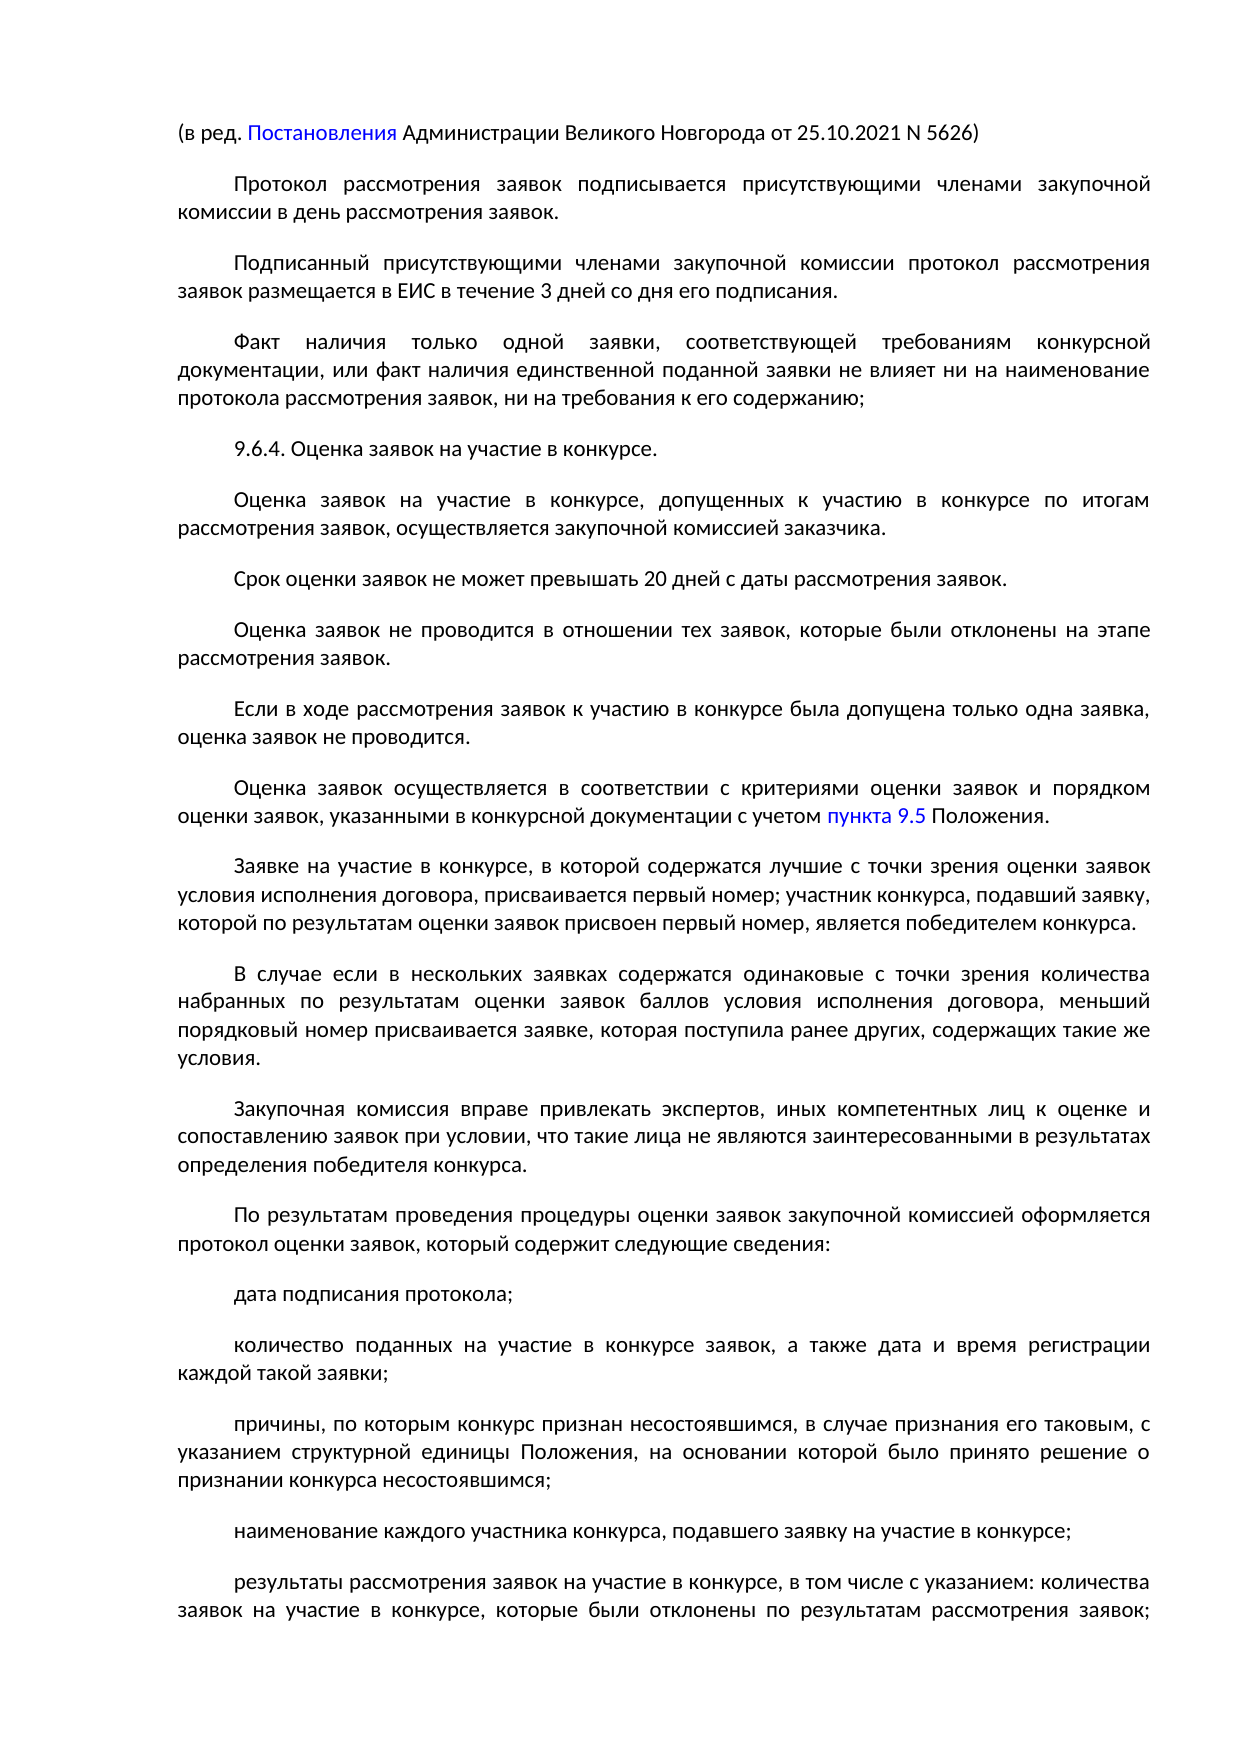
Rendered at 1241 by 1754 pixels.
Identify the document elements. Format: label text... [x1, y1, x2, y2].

text По результатам проведения процедуры оценки заявок закупочной комиссией оформляется протокол оценки заявок, который содержит следующие сведения: [177, 1201, 1152, 1257]
text наименование каждого участника конкурса, подавшего заявку на участие в конкурсе; [177, 1516, 1152, 1544]
text Факт наличия только одной заявки, соответствующей требованиям конкурсной документации, или факт наличия единственной поданной заявки не влияет ни на наименование протокола рассмотрения заявок, ни на требования к его содержанию; [177, 327, 1152, 411]
text причины, по которым конкурс признан несостоявшимся, в случае признания его таковым, с указанием структурной единицы Положения, на основании которой было принято решение о признании конкурса несостоявшимся; [177, 1409, 1152, 1493]
text Закупочная комиссия вправе привлекать экспертов, иных компетентных лиц к оценке и сопоставлению заявок при условии, что такие лица не являются заинтересованными в результатах определения победителя конкурса. [177, 1094, 1152, 1178]
text Оценка заявок не проводится в отношении тех заявок, которые были отклонены на этапе рассмотрения заявок. [177, 615, 1152, 671]
text 9.6.4. Оценка заявок на участие в конкурсе. [177, 434, 1152, 462]
text Срок оценки заявок не может превышать 20 дней с даты рассмотрения заявок. [177, 564, 1152, 592]
text Оценка заявок на участие в конкурсе, допущенных к участию в конкурсе по итогам рассмотрения заявок, осуществляется закупочной комиссией заказчика. [177, 485, 1152, 541]
text Заявке на участие в конкурсе, в которой содержатся лучшие с точки зрения оценки заявок условия исполнения договора, присваивается первый номер; участник конкурса, подавший заявку, которой по результатам оценки заявок присвоен первый номер, является победителем конкурса. [177, 852, 1152, 936]
text количество поданных на участие в конкурсе заявок, а также дата и время регистрации каждой такой заявки; [177, 1331, 1152, 1387]
text Подписанный присутствующими членами закупочной комиссии протокол рассмотрения заявок размещается в ЕИС в течение 3 дней со дня его подписания. [177, 248, 1152, 304]
text Если в ходе рассмотрения заявок к участию в конкурсе была допущена только одна заявка, оценка заявок не проводится. [177, 694, 1152, 750]
text Протокол рассмотрения заявок подписывается присутствующими членами закупочной комиссии в день рассмотрения заявок. [177, 169, 1152, 225]
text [177, 1567, 1152, 1623]
text (в ред. Постановления Администрации Великого Новгорода от 25.10.2021 N 5626) [177, 118, 1152, 146]
text дата подписания протокола; [177, 1279, 1152, 1308]
text Оценка заявок осуществляется в соответствии с критериями оценки заявок и порядком оценки заявок, указанными в конкурсной документации с учетом пункта 9.5 Положения. [177, 773, 1152, 829]
text В случае если в нескольких заявках содержатся одинаковые с точки зрения количества набранных по результатам оценки заявок баллов условия исполнения договора, меньший порядковый номер присваивается заявке, которая поступила ранее других, содержащих такие же условия. [177, 959, 1152, 1071]
